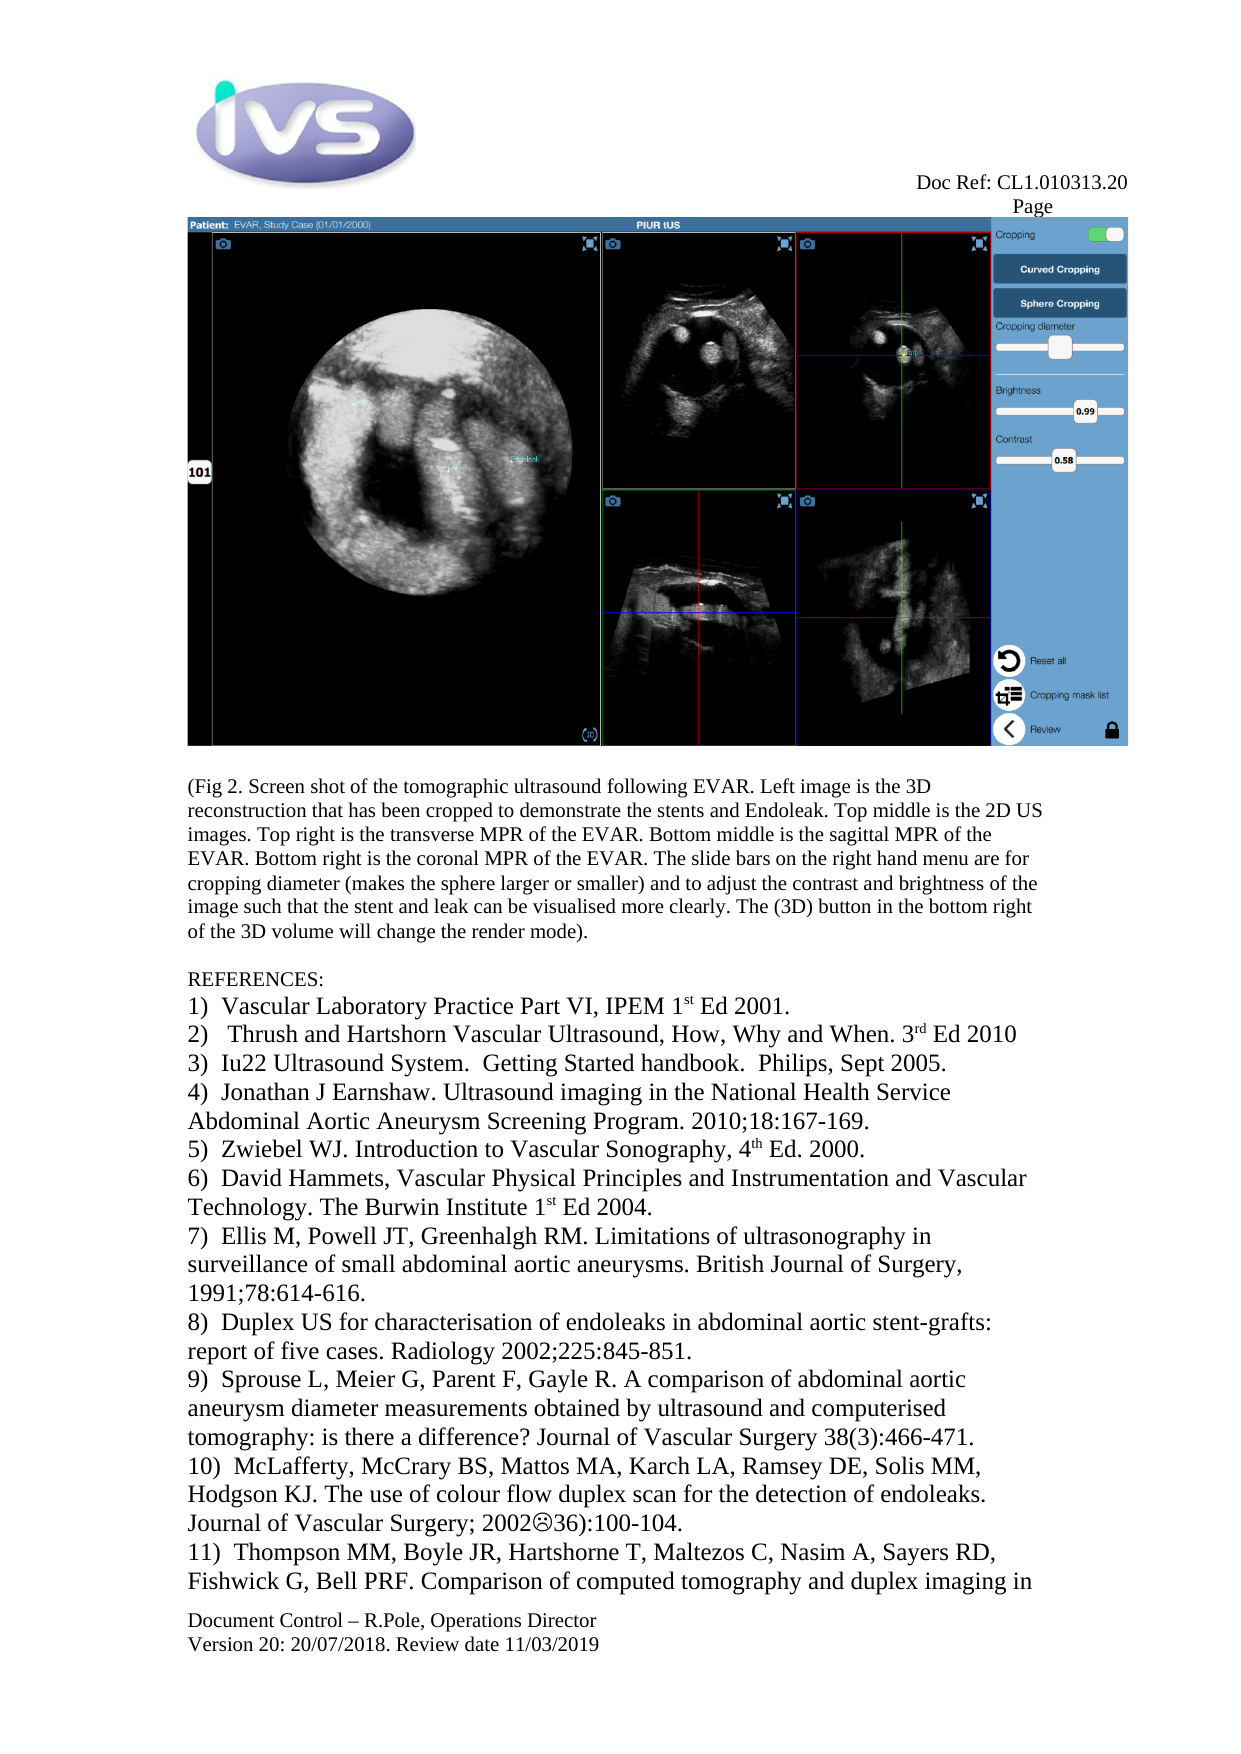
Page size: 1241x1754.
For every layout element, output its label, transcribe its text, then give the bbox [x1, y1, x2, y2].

text 10) McLafferty, McCrary BS, Mattos MA, Karch LA, Ramsey DE, Solis MM, Hodgson KJ. The use of colour flow duplex scan for the detection of endoleaks. Journal of Vascular Surgery; 200236):100-104. [187, 1451, 1053, 1537]
text 5) Zwiebel WJ. Introduction to Vascular Sonography, 4th Ed. 2000. [187, 1134, 1053, 1163]
picture [187, 75, 416, 189]
picture [187, 217, 1129, 746]
text REFERENCES: [187, 967, 1053, 991]
text (Fig 2. Screen shot of the tomographic ultrasound following EVAR. Left image is the 3D reconstruction that has been cropped to demonstrate the stents and Endoleak. Top middle is the 2D US images. Top right is the transverse MPR of the EVAR. Bottom middle is the sagittal MPR of the EVAR. Bottom right is the coronal MPR of the EVAR. The slide bars on the right hand menu are for cropping diameter (makes the sphere larger or smaller) and to adjust the contrast and brightness of the image such that the stent and leak can be visualised more clearly. The (3D) button in the bottom right of the 3D volume will change the render mode). [187, 774, 1053, 943]
text 4) Jonathan J Earnshaw. Ultrasound imaging in the National Health Service Abdominal Aortic Aneurysm Screening Program. 2010;18:167-169. [187, 1077, 1053, 1134]
text 6) David Hammets, Vascular Physical Principles and Instrumentation and Vascular Technology. The Burwin Institute 1st Ed 2004. [187, 1163, 1053, 1221]
text 2) Thrush and Hartshorn Vascular Ultrasound, How, Why and When. 3rd Ed 2010 [187, 1019, 1053, 1048]
text 9) Sprouse L, Meier G, Parent F, Gayle R. A comparison of abdominal aortic aneurysm diameter measurements obtained by ultrasound and computerised tomography: is there a difference? Journal of Vascular Surgery 38(3):466-471. [187, 1364, 1053, 1451]
text 1) Vascular Laboratory Practice Part VI, IPEM 1st Ed 2001. [187, 991, 1053, 1019]
text 7) Ellis M, Powell JT, Greenhalgh RM. Limitations of ultrasonography in surveillance of small abdominal aortic aneurysms. British Journal of Surgery, 1991;78:614-616. [187, 1221, 1053, 1307]
text 8) Duplex US for characterisation of endoleaks in abdominal aortic stent-grafts: report of five cases. Radiology 2002;225:845-851. [187, 1307, 1053, 1364]
text 3) Iu22 Ultrasound System. Getting Started handbook. Philips, Sept 2005. [187, 1048, 1053, 1077]
